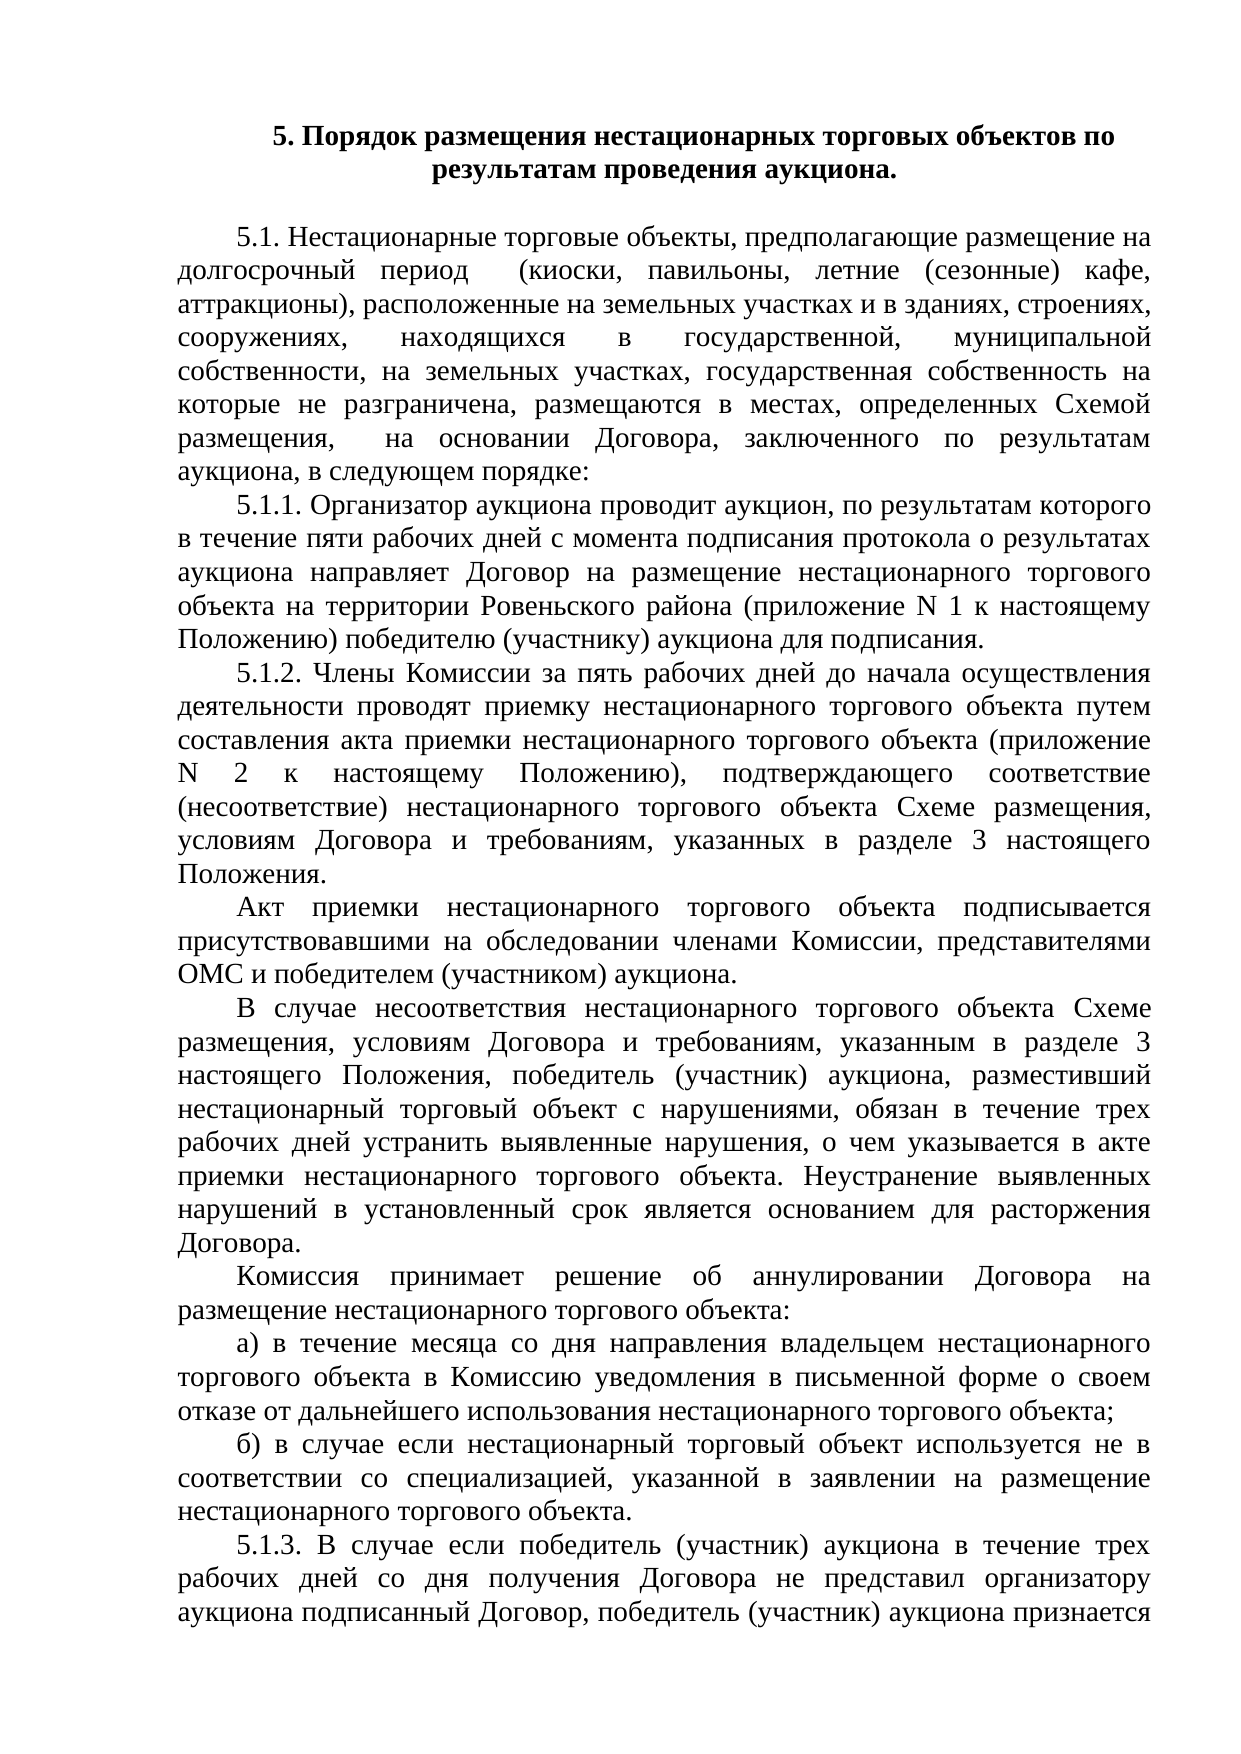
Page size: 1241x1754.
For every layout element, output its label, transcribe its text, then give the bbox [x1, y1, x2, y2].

text 5.1.2. Члены Комиссии за пять рабочих дней до начала осуществления деятельности проводят приемку нестационарного торгового объекта путем составления акта приемки нестационарного торгового объекта (приложение N 2 к настоящему Положению), подтверждающего соответствие (несоответствие) нестационарного торгового объекта Схеме размещения, условиям Договора и требованиям, указанных в разделе 3 настоящего Положения. [177, 655, 1152, 889]
text 5. Порядок размещения нестационарных торговых объектов по результатам проведения аукциона. [177, 118, 1152, 185]
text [177, 1527, 1152, 1627]
text В случае несоответствия нестационарного торгового объекта Схеме размещения, условиям Договора и требованиям, указанным в разделе 3 настоящего Положения, победитель (участник) аукциона, разместивший нестационарный торговый объект с нарушениями, обязан в течение трех рабочих дней устранить выявленные нарушения, о чем указывается в акте приемки нестационарного торгового объекта. Неустранение выявленных нарушений в установленный срок является основанием для расторжения Договора. [177, 990, 1152, 1258]
text а) в течение месяца со дня направления владельцем нестационарного торгового объекта в Комиссию уведомления в письменной форме о своем отказе от дальнейшего использования нестационарного торгового объекта; [177, 1326, 1152, 1426]
text 5.1. Нестационарные торговые объекты, предполагающие размещение на долгосрочный период (киоски, павильоны, летние (сезонные) кафе, аттракционы), расположенные на земельных участках и в зданиях, строениях, сооружениях, находящихся в государственной, муниципальной собственности, на земельных участках, государственная собственность на которые не разграничена, размещаются в местах, определенных Схемой размещения, на основании Договора, заключенного по результатам аукциона, в следующем порядке: [177, 219, 1152, 487]
text 5.1.1. Организатор аукциона проводит аукцион, по результатам которого в течение пяти рабочих дней с момента подписания протокола о результатах аукциона направляет Договор на размещение нестационарного торгового объекта на территории Ровеньского района (приложение N 1 к настоящему Положению) победителю (участнику) аукциона для подписания. [177, 487, 1152, 655]
text Акт приемки нестационарного торгового объекта подписывается присутствовавшими на обследовании членами Комиссии, представителями ОМС и победителем (участником) аукциона. [177, 889, 1152, 990]
text б) в случае если нестационарный торговый объект используется не в соответствии со специализацией, указанной в заявлении на размещение нестационарного торгового объекта. [177, 1426, 1152, 1527]
text Комиссия принимает решение об аннулировании Договора на размещение нестационарного торгового объекта: [177, 1258, 1152, 1326]
